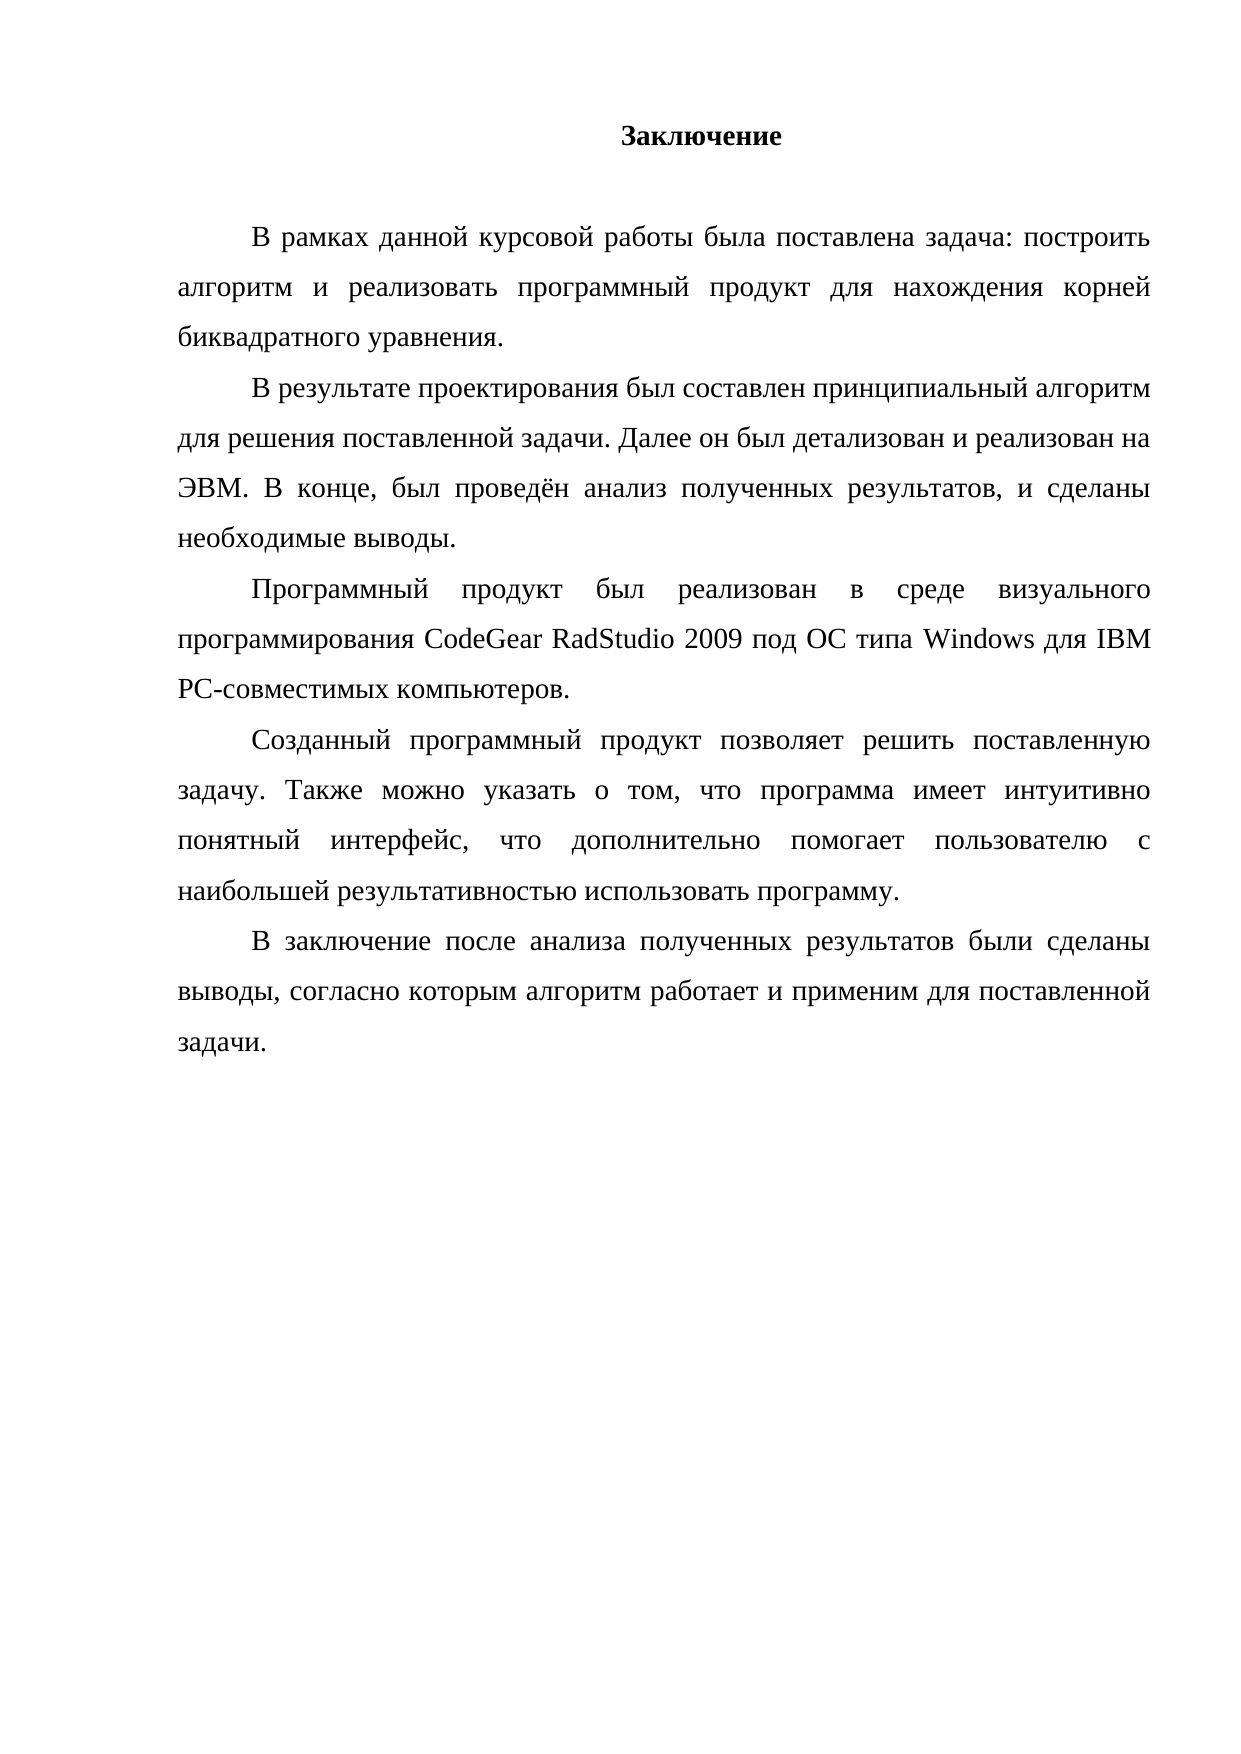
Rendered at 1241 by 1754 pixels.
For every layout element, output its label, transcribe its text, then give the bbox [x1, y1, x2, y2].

text В рамках данной курсовой работы была поставлена задача: построить алгоритм и реализовать программный продукт для нахождения корней биквадратного уравнения. [177, 219, 1152, 353]
text В результате проектирования был составлен принципиальный алгоритм для решения поставленной задачи. Далее он был детализован и реализован на ЭВМ. В конце, был проведён анализ полученных результатов, и сделаны необходимые выводы. [177, 370, 1152, 554]
text Программный продукт был реализован в среде визуального программирования CodeGear RadStudio 2009 под ОС типа Windows для IBM PC-совместимых компьютеров. [177, 571, 1152, 705]
text Заключение [177, 118, 1152, 152]
text В заключение после анализа полученных результатов были сделаны выводы, согласно которым алгоритм работает и применим для поставленной задачи. [177, 923, 1152, 1057]
text Созданный программный продукт позволяет решить поставленную задачу. Также можно указать о том, что программа имеет интуитивно понятный интерфейс, что дополнительно помогает пользователю с наибольшей результативностью использовать программу. [177, 722, 1152, 906]
